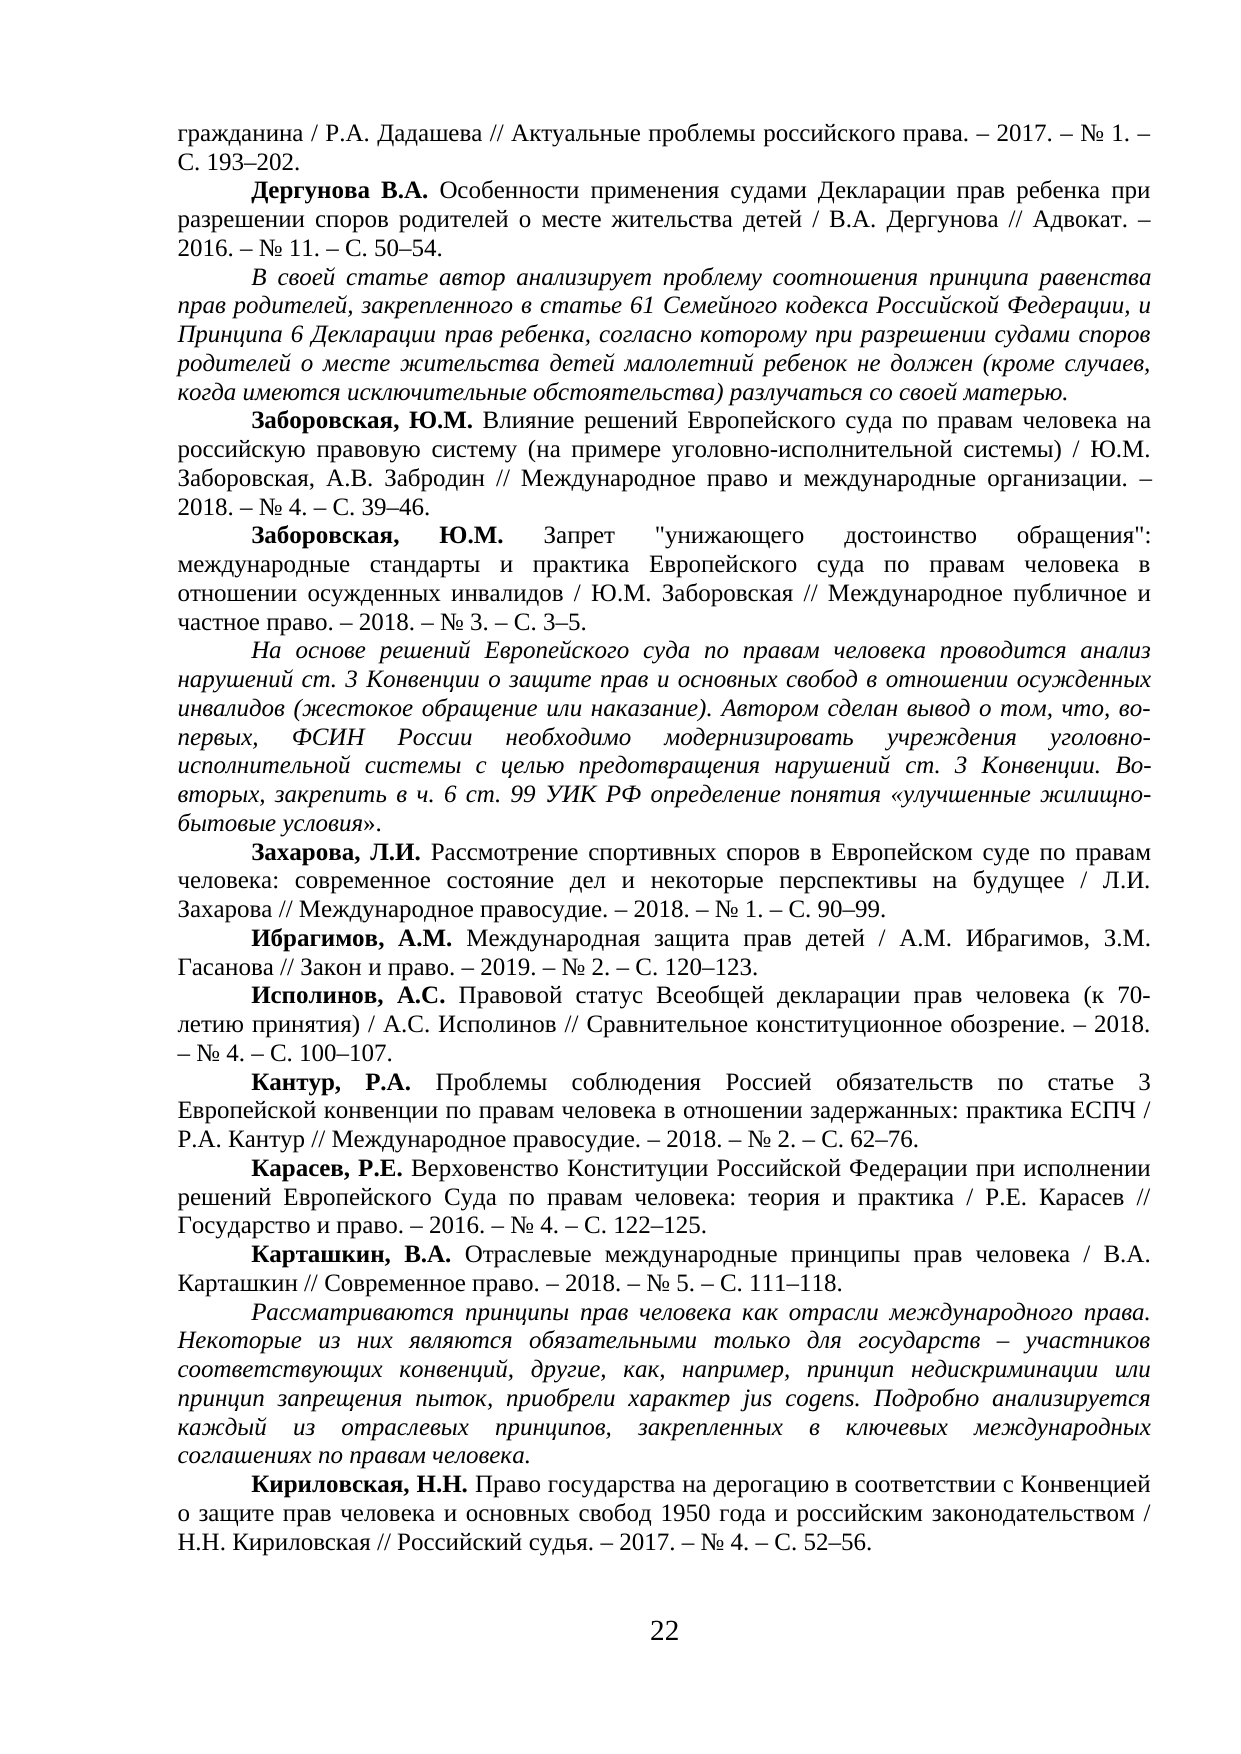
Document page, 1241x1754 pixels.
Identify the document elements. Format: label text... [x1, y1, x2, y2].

text Карасев, Р.Е. Верховенство Конституции Российской Федерации при исполнении решений Европейского Суда по правам человека: теория и практика / Р.Е. Карасев // Государство и право. – 2016. – № 4. – С. 122–125. [177, 1153, 1152, 1239]
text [177, 118, 1152, 176]
text Заборовская, Ю.М. Влияние решений Европейского суда по правам человека на российскую правовую систему (на примере уголовно-исполнительной системы) / Ю.М. Заборовская, А.В. Забродин // Международное право и международные организации. – 2018. – № 4. – С. 39–46. [177, 406, 1152, 521]
text Дергунова В.А. Особенности применения судами Декларации прав ребенка при разрешении споров родителей о месте жительства детей / В.А. Дергунова // Адвокат. – 2016. – № 11. – С. 50–54. [177, 176, 1152, 262]
text Карташкин, В.А. Отраслевые международные принципы прав человека / В.А. Карташкин // Современное право. – 2018. – № 5. – С. 111–118. [177, 1239, 1152, 1297]
text Кантур, Р.А. Проблемы соблюдения Россией обязательств по статье 3 Европейской конвенции по правам человека в отношении задержанных: практика ЕСПЧ / Р.А. Кантур // Международное правосудие. – 2018. – № 2. – С. 62–76. [177, 1067, 1152, 1153]
text Рассматриваются принципы прав человека как отрасли международного права. Некоторые из них являются обязательными только для государств – участников соответствующих конвенций, другие, как, например, принцип недискриминации или принцип запрещения пыток, приобрели характер jus cogens. Подробно анализируется каждый из отраслевых принципов, закрепленных в ключевых международных соглашениях по правам человека. [177, 1297, 1152, 1469]
text Кириловская, Н.Н. Право государства на дерогацию в соответствии с Конвенцией о защите прав человека и основных свобод 1950 года и российским законодательством / Н.Н. Кириловская // Российский судья. – 2017. – № 4. – С. 52–56. [177, 1469, 1152, 1556]
text На основе решений Европейского суда по правам человека проводится анализ нарушений ст. 3 Конвенции о защите прав и основных свобод в отношении осужденных инвалидов (жестокое обращение или наказание). Автором сделан вывод о том, что, во-первых, ФСИН России необходимо модернизировать учреждения уголовно-исполнительной системы с целью предотвращения нарушений ст. 3 Конвенции. Во-вторых, закрепить в ч. 6 ст. 99 УИК РФ определение понятия «улучшенные жилищно-бытовые условия». [177, 636, 1152, 837]
text Захарова, Л.И. Рассмотрение спортивных споров в Европейском суде по правам человека: современное состояние дел и некоторые перспективы на будущее / Л.И. Захарова // Международное правосудие. – 2018. – № 1. – С. 90–99. [177, 837, 1152, 923]
text Ибрагимов, А.М. Международная защита прав детей / А.М. Ибрагимов, З.М. Гасанова // Закон и право. – 2019. – № 2. – С. 120–123. [177, 923, 1152, 981]
text В своей статье автор анализирует проблему соотношения принципа равенства прав родителей, закрепленного в статье 61 Семейного кодекса Российской Федерации, и Принципа 6 Декларации прав ребенка, согласно которому при разрешении судами споров родителей о месте жительства детей малолетний ребенок не должен (кроме случаев, когда имеются исключительные обстоятельства) разлучаться со своей матерью. [177, 262, 1152, 406]
text Исполинов, А.С. Правовой статус Всеобщей декларации прав человека (к 70-летию принятия) / А.С. Исполинов // Сравнительное конституционное обозрение. – 2018. – № 4. – С. 100–107. [177, 981, 1152, 1067]
text Заборовская, Ю.М. Запрет "унижающего достоинство обращения": международные стандарты и практика Европейского суда по правам человека в отношении осужденных инвалидов / Ю.М. Заборовская // Международное публичное и частное право. – 2018. – № 3. – С. 3–5. [177, 521, 1152, 636]
